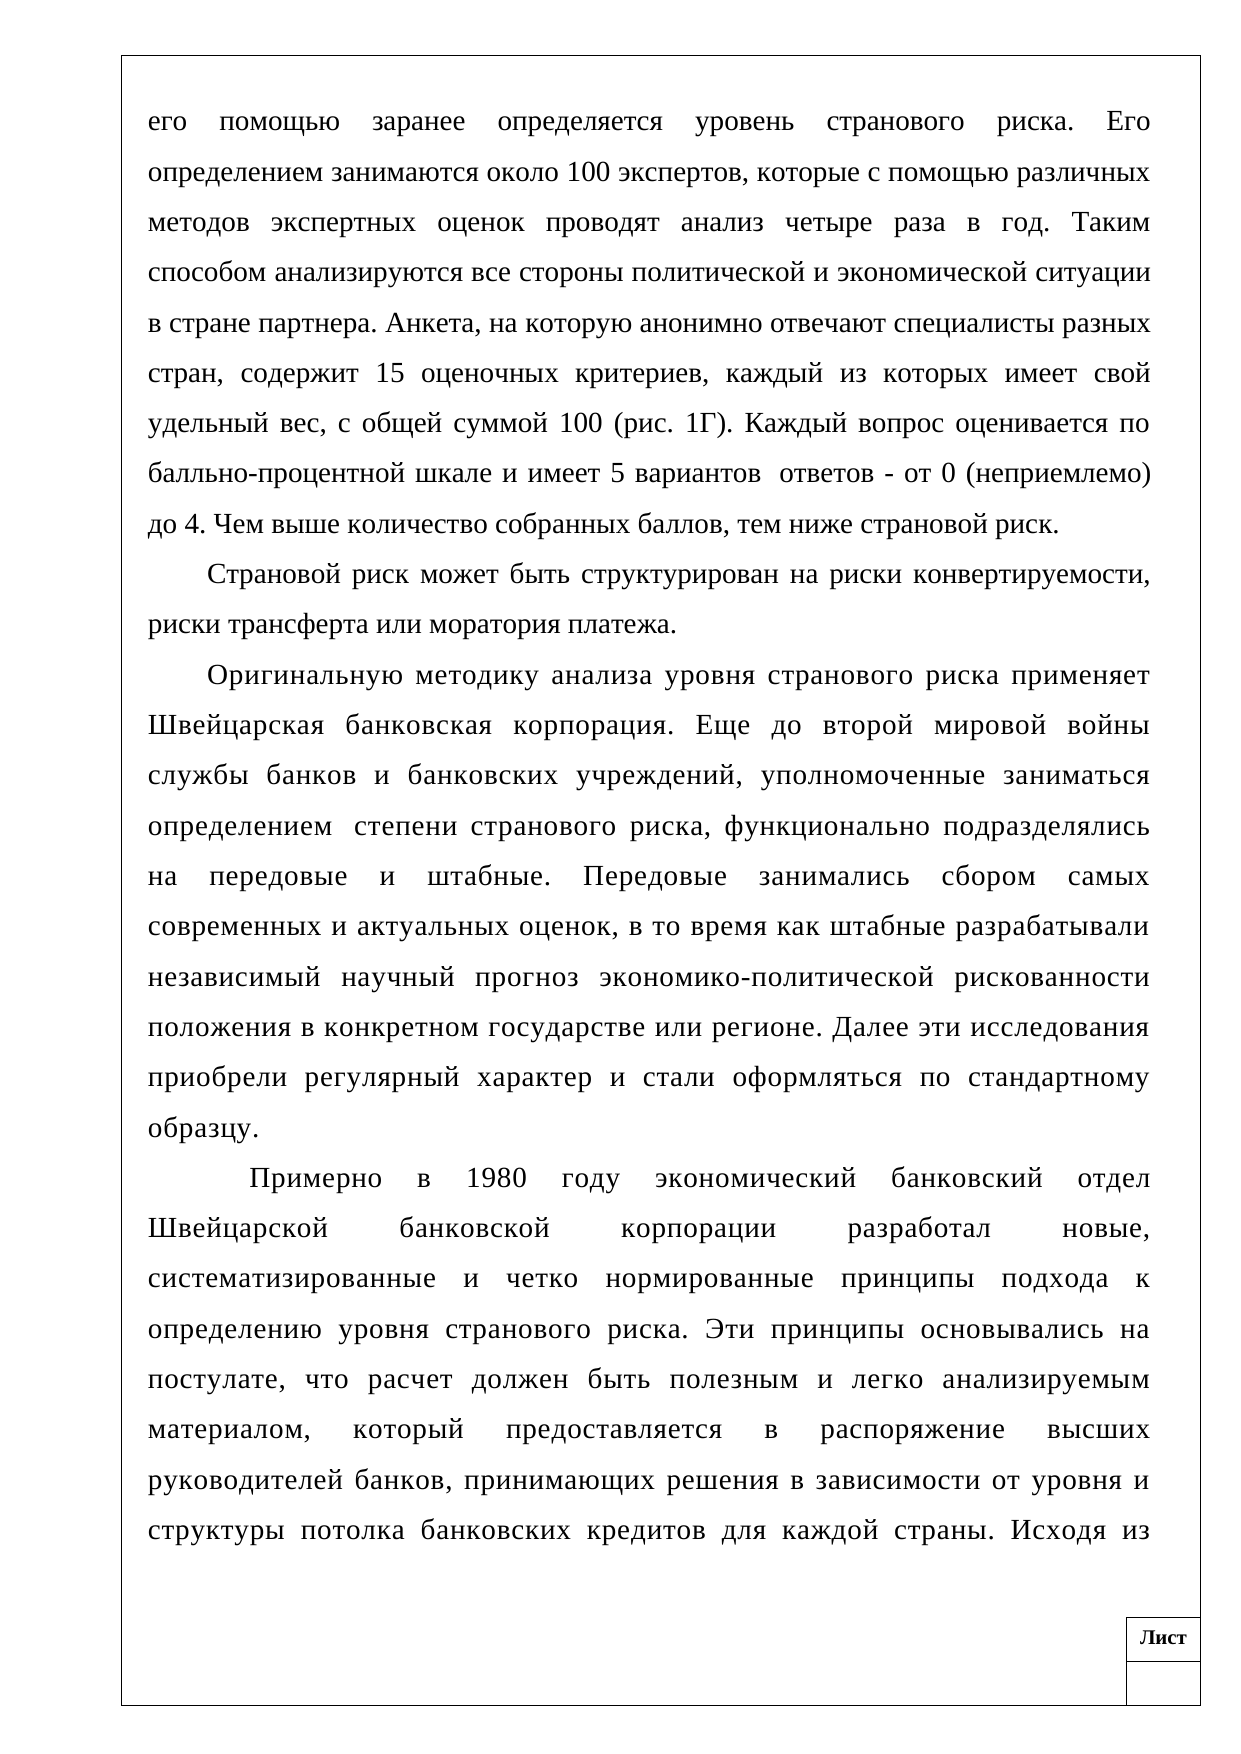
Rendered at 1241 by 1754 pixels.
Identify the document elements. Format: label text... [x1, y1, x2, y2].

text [148, 103, 1152, 539]
text Оригинальную методику анализа уровня странового риска применяет Швейцарская банковская корпорация. Еще до второй мировой войны службы банков и банковских учреждений, уполномоченные заниматься определением степени странового риска, функционально подразделялись на передовые и штабные. Передовые занимались сбором самых современных и актуальных оценок, в то время как штабные разрабатывали независимый научный прогноз экономико-политической рискованности положения в конкретном государстве или регионе. Далее эти исследования приобрели регулярный характер и стали оформляться по стандартному образцу. [148, 657, 1152, 1143]
text Страновой риск может быть структурирован на риски конвертируемости, риски трансферта или моратория платежа. [148, 556, 1152, 640]
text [148, 1160, 1152, 1546]
